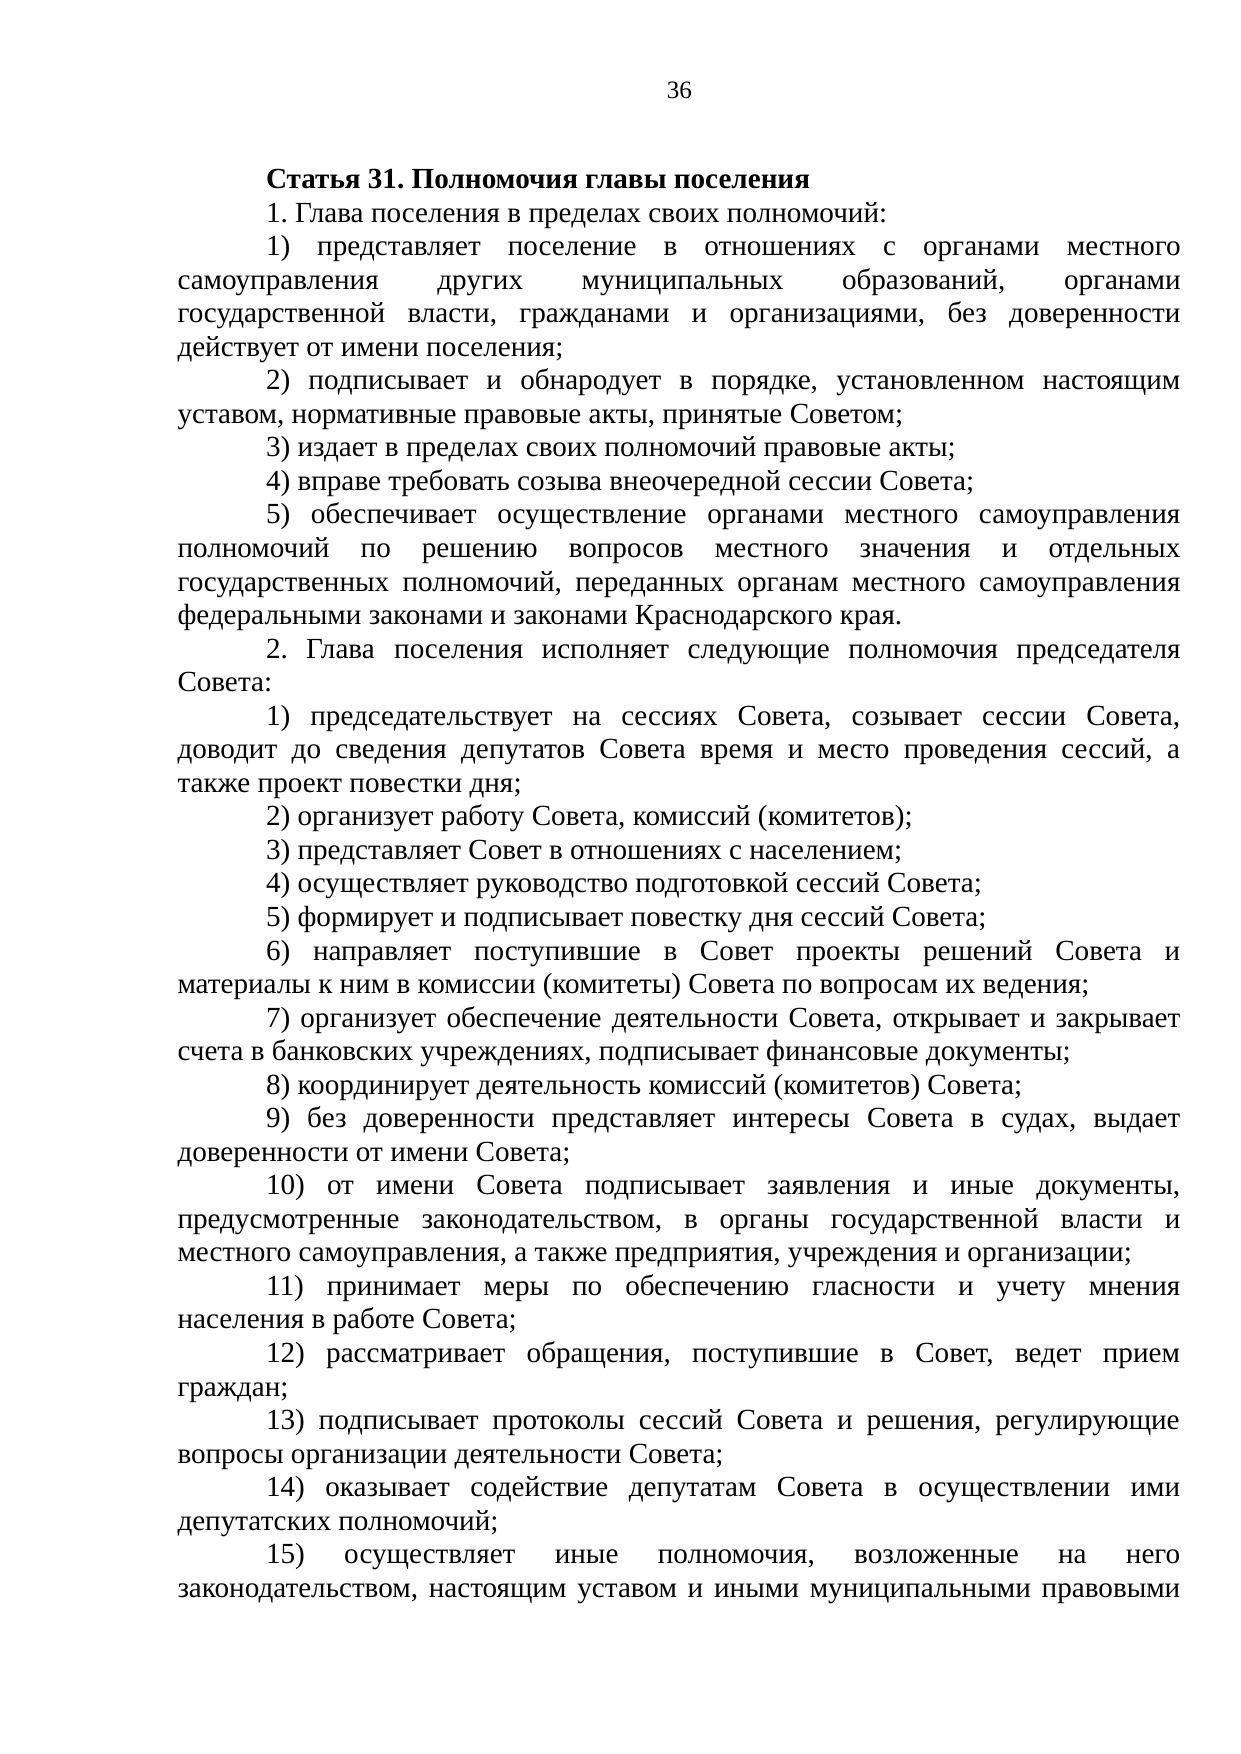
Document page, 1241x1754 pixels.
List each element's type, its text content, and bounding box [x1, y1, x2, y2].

text 5) формирует и подписывает повестку дня сессий Совета; [177, 899, 1181, 933]
text 1) представляет поселение в отношениях с органами местного самоуправления других муниципальных образований, органами государственной власти, гражданами и организациями, без доверенности действует от имени поселения; [177, 228, 1181, 362]
text 8) координирует деятельность комиссий (комитетов) Совета; [177, 1067, 1181, 1100]
text 9) без доверенности представляет интересы Совета в судах, выдает доверенности от имени Совета; [177, 1100, 1181, 1167]
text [177, 1536, 1181, 1603]
text 10) от имени Совета подписывает заявления и иные документы, предусмотренные законодательством, в органы государственной власти и местного самоуправления, а также предприятия, учреждения и организации; [177, 1167, 1181, 1268]
text 6) направляет поступившие в Совет проекты решений Совета и материалы к ним в комиссии (комитеты) Совета по вопросам их ведения; [177, 933, 1181, 1000]
text 3) представляет Совет в отношениях с населением; [177, 832, 1181, 866]
text 14) оказывает содействие депутатам Совета в осуществлении ими депутатских полномочий; [177, 1469, 1181, 1536]
text 4) осуществляет руководство подготовкой сессий Совета; [177, 866, 1181, 899]
text 13) подписывает протоколы сессий Совета и решения, регулирующие вопросы организации деятельности Совета; [177, 1402, 1181, 1469]
text 2) подписывает и обнародует в порядке, установленном настоящим уставом, нормативные правовые акты, принятые Советом; [177, 362, 1181, 429]
text 5) обеспечивает осуществление органами местного самоуправления полномочий по решению вопросов местного значения и отдельных государственных полномочий, переданных органам местного самоуправления федеральными законами и законами Краснодарского края. [177, 497, 1181, 631]
text 1. Глава поселения в пределах своих полномочий: [177, 195, 1181, 228]
text 2. Глава поселения исполняет следующие полномочия председателя Совета: [177, 631, 1181, 698]
text 7) организует обеспечение деятельности Совета, открывает и закрывает счета в банковских учреждениях, подписывает финансовые документы; [177, 1000, 1181, 1067]
text 12) рассматривает обращения, поступившие в Совет, ведет прием граждан; [177, 1335, 1181, 1402]
text 4) вправе требовать созыва внеочередной сессии Совета; [177, 463, 1181, 497]
text 1) председательствует на сессиях Совета, созывает сессии Совета, доводит до сведения депутатов Совета время и место проведения сессий, а также проект повестки дня; [177, 698, 1181, 798]
text 3) издает в пределах своих полномочий правовые акты; [177, 429, 1181, 463]
text 2) организует работу Совета, комиссий (комитетов); [177, 798, 1181, 832]
text Статья 31. Полномочия главы поселения [177, 161, 1181, 195]
text 11) принимает меры по обеспечению гласности и учету мнения населения в работе Совета; [177, 1268, 1181, 1335]
